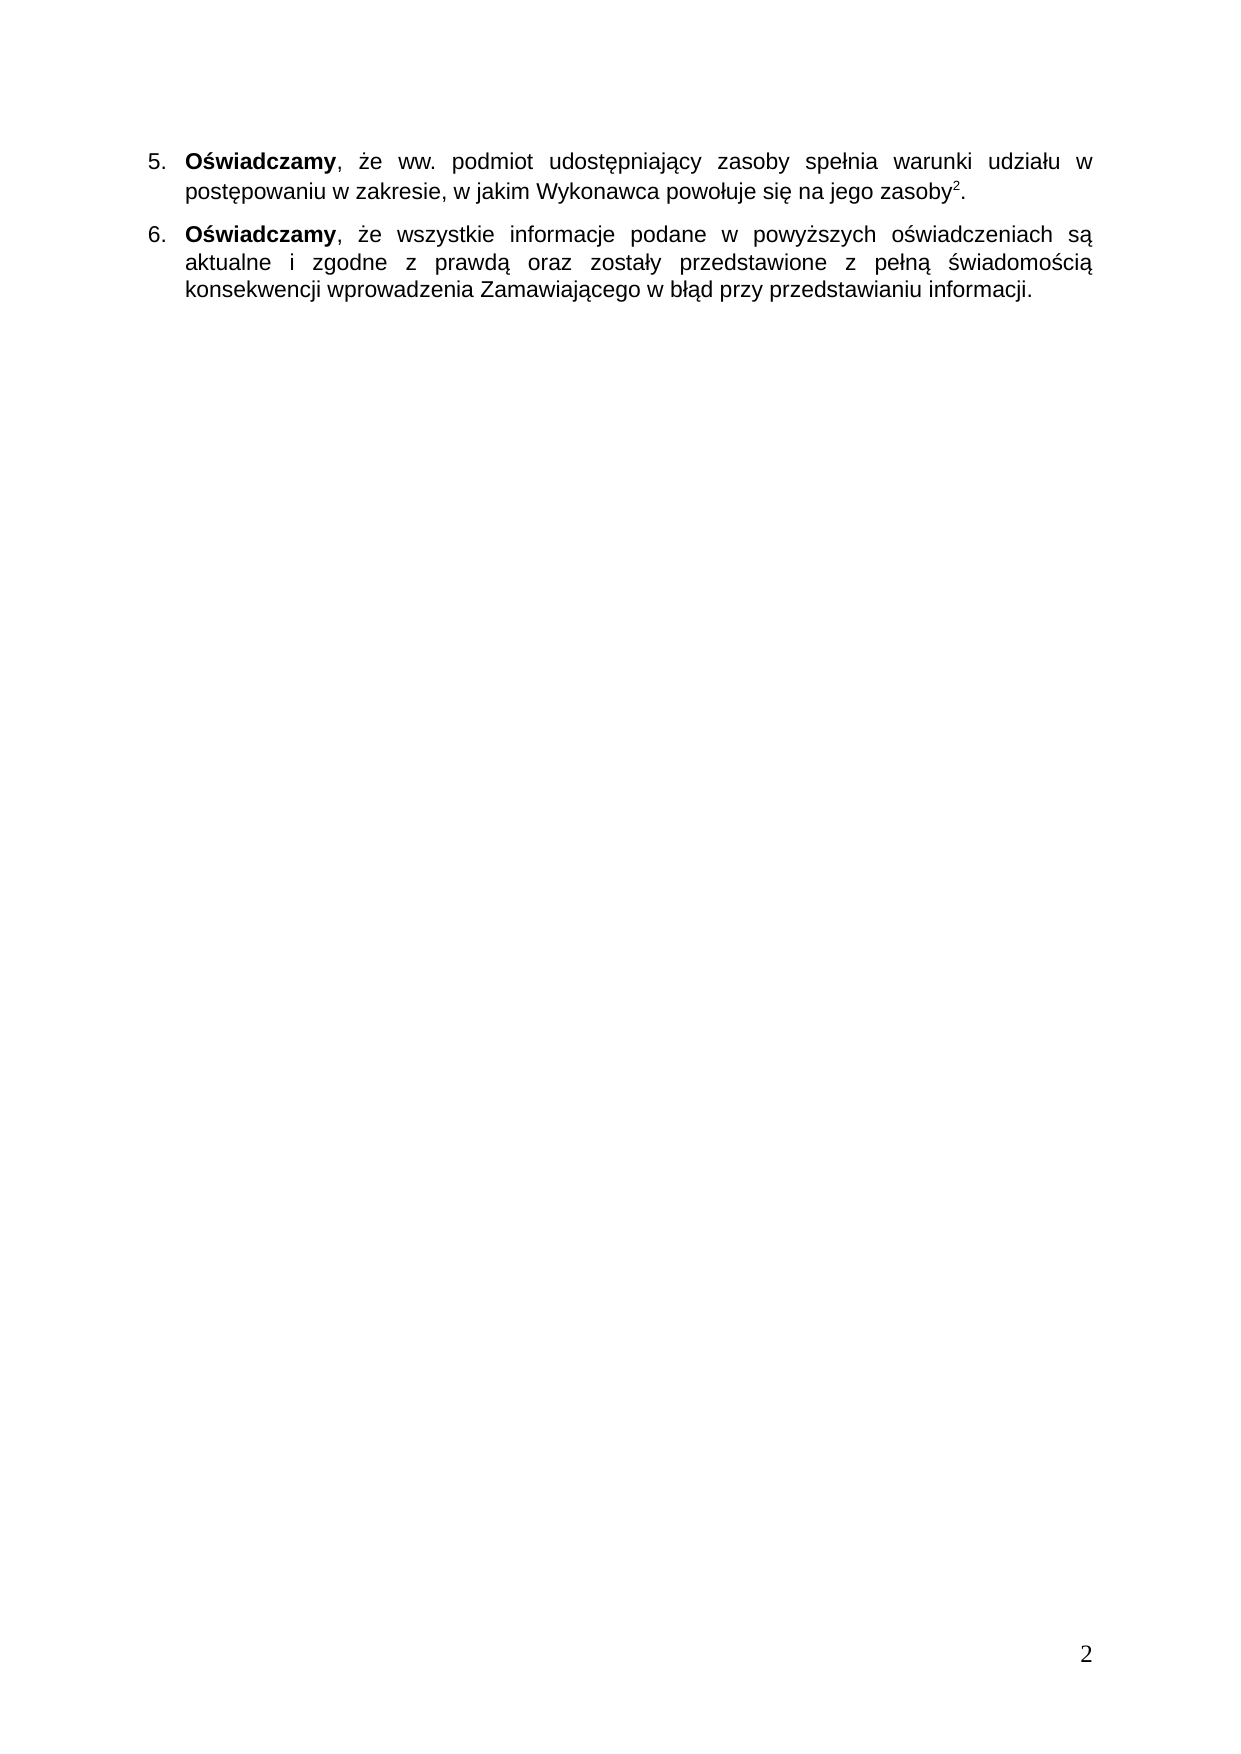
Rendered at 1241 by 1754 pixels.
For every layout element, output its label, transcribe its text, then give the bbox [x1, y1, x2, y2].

list Oświadczamy, że wszystkie informacje podane w powyższych oświadczeniach są aktualne i zgodne z prawdą oraz zostały przedstawione z pełną świadomością konsekwencji wprowadzenia Zamawiającego w błąd przy przedstawianiu informacji. [148, 221, 1093, 303]
list Oświadczamy, że ww. podmiot udostępniający zasoby spełnia warunki udziału w postępowaniu w zakresie, w jakim Wykonawca powołuje się na jego zasoby2. [148, 148, 1093, 204]
